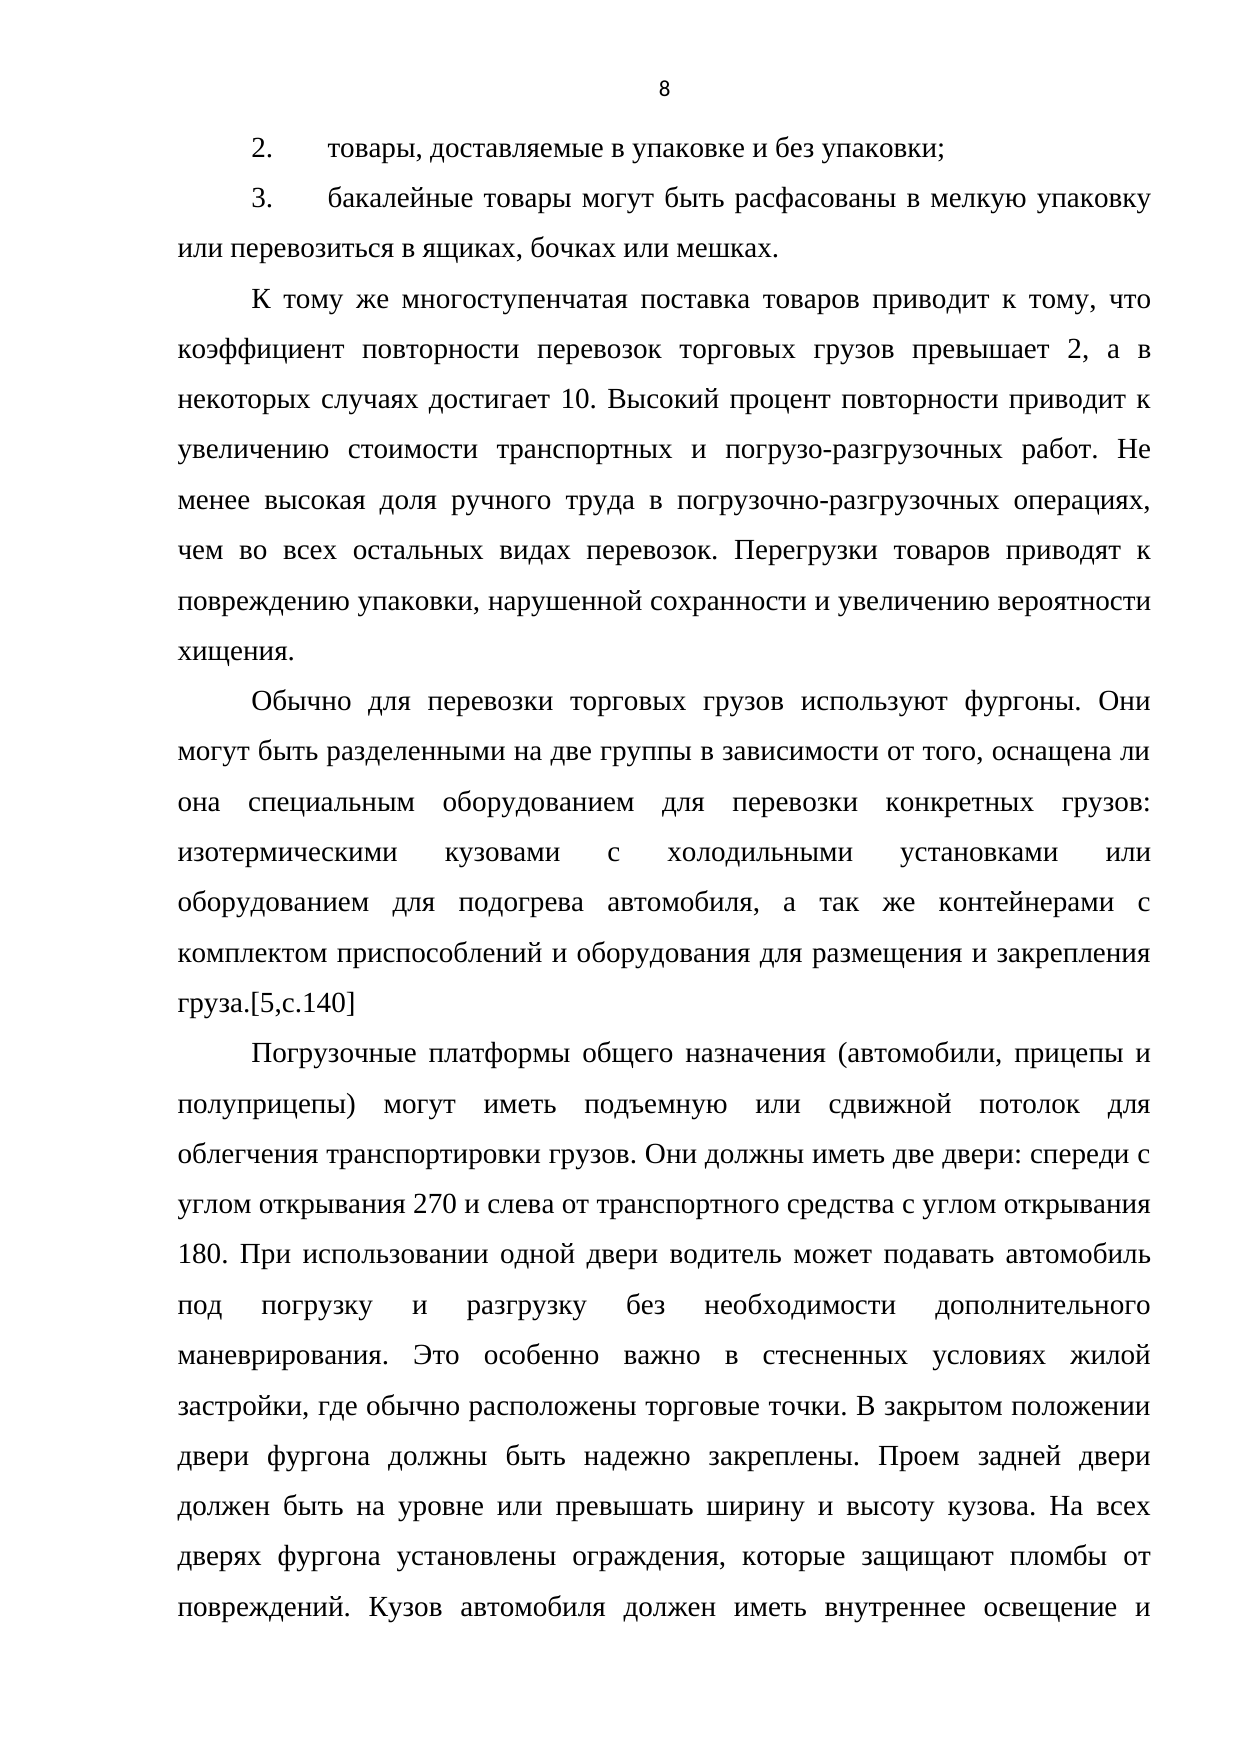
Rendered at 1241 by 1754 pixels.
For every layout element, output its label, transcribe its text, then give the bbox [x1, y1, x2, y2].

text Обычно для перевозки торговых грузов используют фургоны. Они могут быть разделенными на две группы в зависимости от того, оснащена ли она специальным оборудованием для перевозки конкретных грузов: изотермическими кузовами с холодильными установками или оборудованием для подогрева автомобиля, а так же контейнерами с комплектом приспособлений и оборудования для размещения и закрепления груза.[5,c.140] [177, 683, 1152, 1019]
list товары, доставляемые в упаковке и без упаковки; [177, 130, 1152, 163]
text К тому же многоступенчатая поставка товаров приводит к тому, что коэффициент повторности перевозок торговых грузов превышает 2, а в некоторых случаях достигает 10. Высокий процент повторности приводит к увеличению стоимости транспортных и погрузо-разгрузочных работ. Не менее высокая доля ручного труда в погрузочно-разгрузочных операциях, чем во всех остальных видах перевозок. Перегрузки товаров приводят к повреждению упаковки, нарушенной сохранности и увеличению вероятности хищения. [177, 281, 1152, 666]
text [177, 1035, 1152, 1622]
list бакалейные товары могут быть расфасованы в мелкую упаковку или перевозиться в ящиках, бочках или мешках. [177, 180, 1152, 264]
